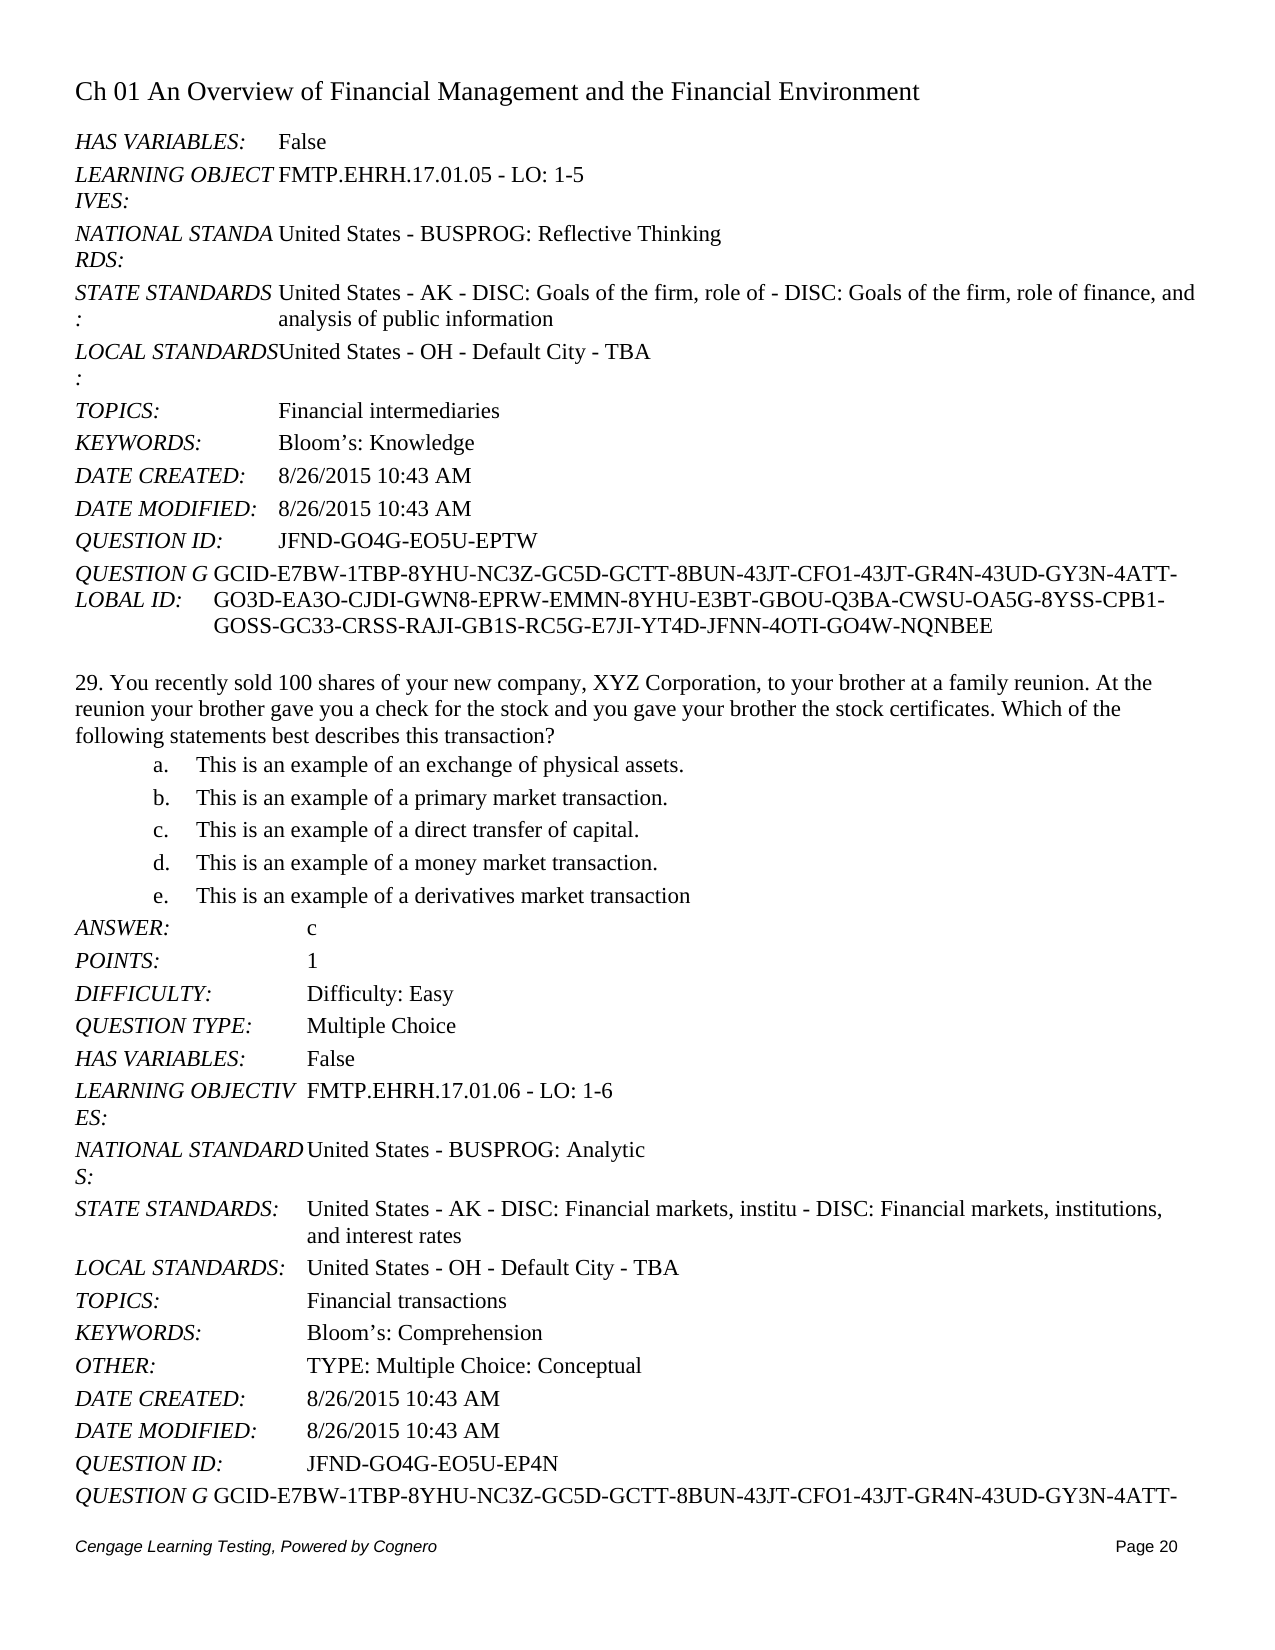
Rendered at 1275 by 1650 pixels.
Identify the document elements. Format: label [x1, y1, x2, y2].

table_header [75, 125, 1200, 642]
table_header [75, 748, 1200, 1512]
